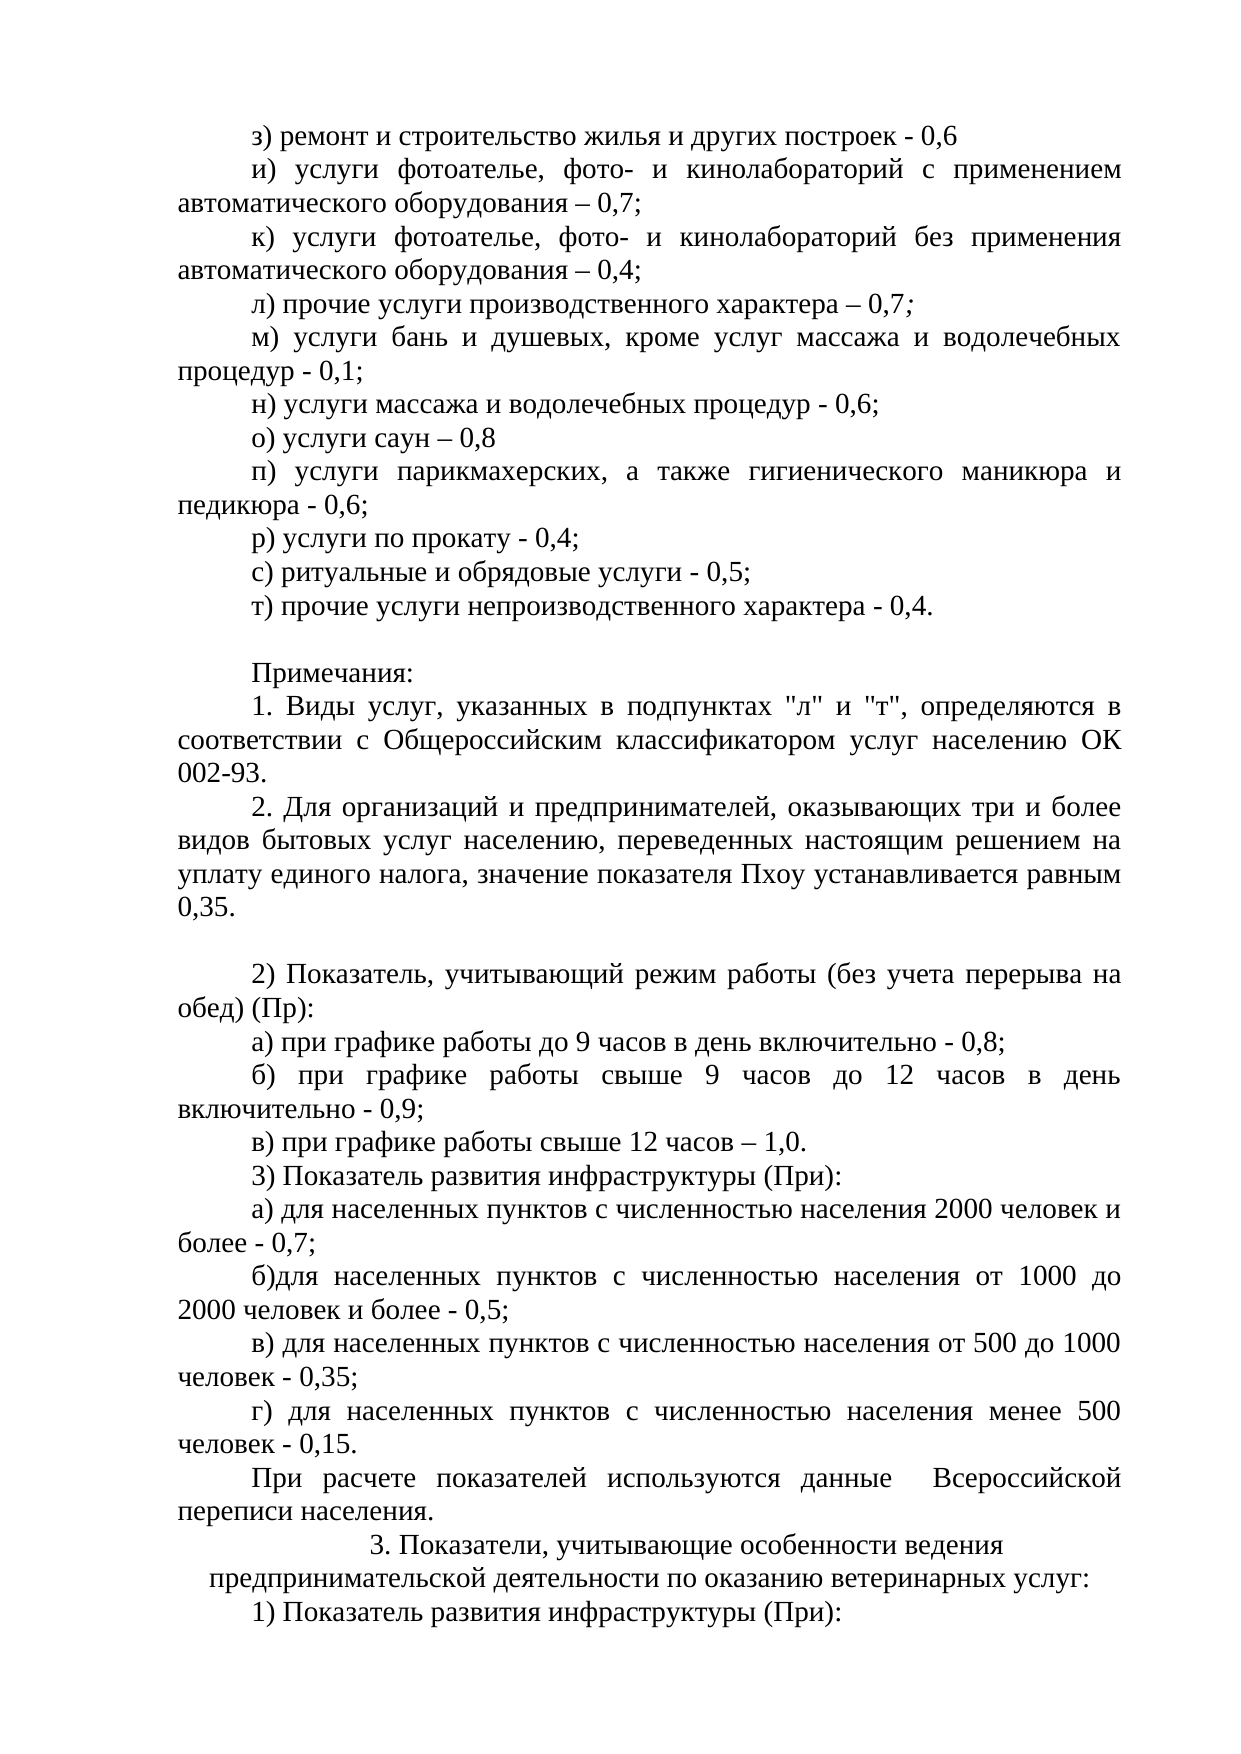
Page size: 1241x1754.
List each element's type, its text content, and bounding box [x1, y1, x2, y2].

text з) ремонт и строительство жилья и других построек - 0,6 [177, 118, 1122, 152]
text г) для населенных пунктов с численностью населения менее 500 человек - 0,15. [177, 1393, 1122, 1460]
text и) услуги фотоателье, фото- и кинолабораторий с применением автоматического оборудования – 0,7; [177, 152, 1122, 219]
text л) прочие услуги производственного характера – 0,7; [177, 286, 1122, 319]
text При расчете показателей используются данные Всероссийской переписи населения. [177, 1460, 1122, 1527]
text а) для населенных пунктов с численностью населения 2000 человек и более - 0,7; [177, 1191, 1122, 1258]
text 3. Показатели, учитывающие особенности ведения предпринимательской деятельности по оказанию ветеринарных услуг: [177, 1527, 1122, 1594]
text к) услуги фотоателье, фото- и кинолабораторий без применения автоматического оборудования – 0,4; [177, 219, 1122, 286]
text 2. Для организаций и предпринимателей, оказывающих три и более видов бытовых услуг населению, переведенных настоящим решением на уплату единого налога, значение показателя Пхоу устанавливается равным 0,35. [177, 789, 1122, 923]
text б)для населенных пунктов с численностью населения от 1000 до 2000 человек и более - 0,5; [177, 1258, 1122, 1326]
text м) услуги бань и душевых, кроме услуг массажа и водолечебных процедур - 0,1; [177, 319, 1122, 386]
text о) услуги саун – 0,8 [177, 420, 1122, 453]
text п) услуги парикмахерских, а также гигиенического маникюра и педикюра - 0,6; [177, 453, 1122, 521]
text н) услуги массажа и водолечебных процедур - 0,6; [177, 386, 1122, 420]
text Примечания: [177, 655, 1122, 688]
text б) при графике работы свыше 9 часов до 12 часов в день включительно - 0,9; [177, 1057, 1122, 1124]
text т) прочие услуги непроизводственного характера - 0,4. [177, 588, 1122, 621]
text 1) Показатель развития инфраструктуры (При): [177, 1594, 1122, 1627]
text в) для населенных пунктов с численностью населения от 500 до 1000 человек - 0,35; [177, 1326, 1122, 1393]
text в) при графике работы свыше 12 часов – 1,0. [177, 1124, 1122, 1158]
text а) при графике работы до 9 часов в день включительно - 0,8; [177, 1024, 1122, 1057]
text 1. Виды услуг, указанных в подпунктах "л" и "т", определяются в соответствии с Общероссийским классификатором услуг населению ОК 002-93. [177, 688, 1122, 789]
text с) ритуальные и обрядовые услуги - 0,5; [177, 554, 1122, 588]
text 2) Показатель, учитывающий режим работы (без учета перерыва на обед) (Пр): [177, 957, 1122, 1024]
text 3) Показатель развития инфраструктуры (При): [177, 1158, 1122, 1191]
text р) услуги по прокату - 0,4; [177, 521, 1122, 554]
